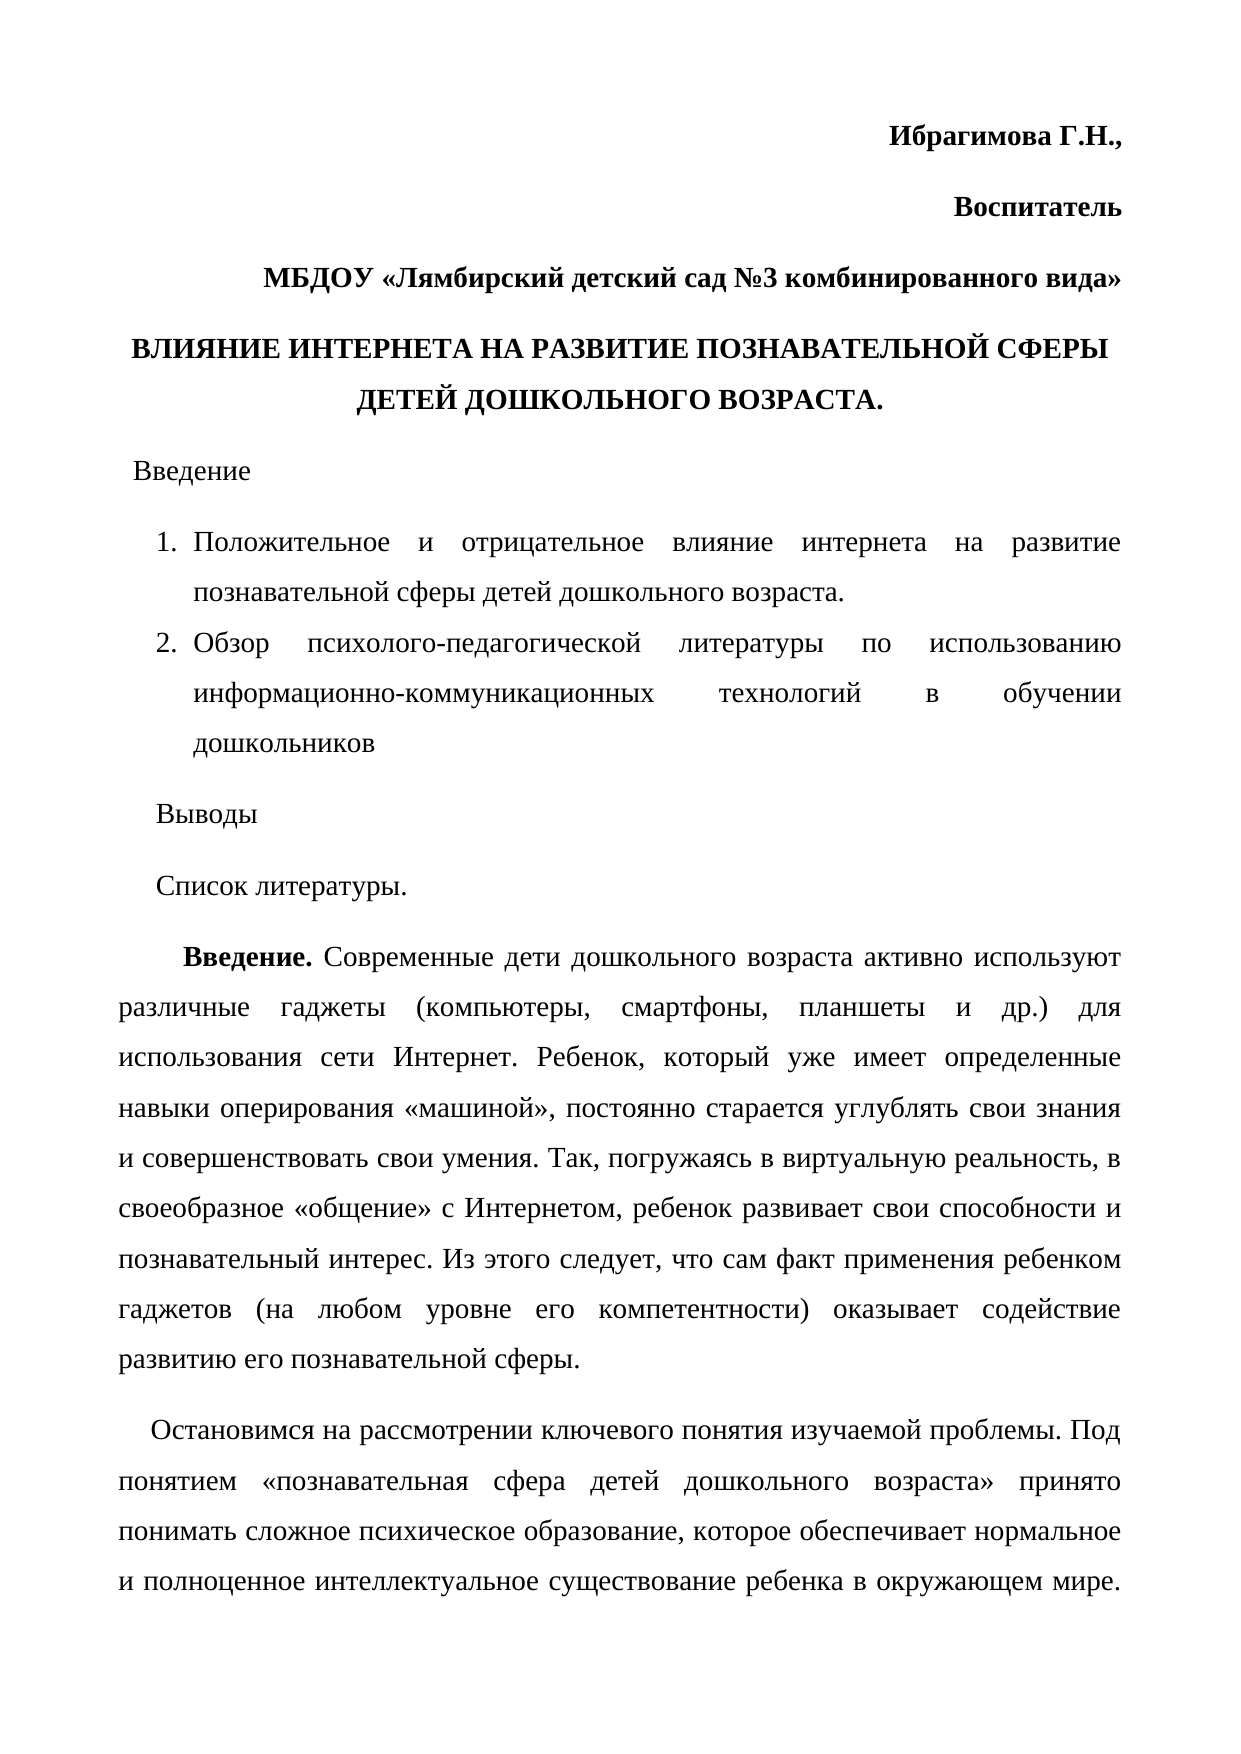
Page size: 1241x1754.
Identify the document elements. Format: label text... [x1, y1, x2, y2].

text Выводы [156, 797, 1122, 830]
list Обзор психолого-педагогической литературы по использованию информационно-коммуникационных технологий в обучении дошкольников [156, 625, 1122, 759]
text Введение. Современные дети дошкольного возраста активно используют различные гаджеты (компьютеры, смартфоны, планшеты и др.) для использования сети Интернет. Ребенок, который уже имеет определенные навыки оперирования «машиной», постоянно старается углублять свои знания и совершенствовать свои умения. Так, погружаясь в виртуальную реальность, в своеобразное «общение» с Интернетом, ребенок развивает свои способности и познавательный интерес. Из этого следует, что сам факт применения ребенком гаджетов (на любом уровне его компетентности) оказывает содействие развитию его познавательной сферы. [118, 939, 1122, 1375]
text МБДОУ «Лямбирский детский сад №3 комбинированного вида» [118, 260, 1122, 294]
text Ибрагимова Г.Н., [118, 118, 1122, 152]
text ВЛИЯНИЕ ИНТЕРНЕТА НА РАЗВИТИЕ ПОЗНАВАТЕЛЬНОЙ СФЕРЫ ДЕТЕЙ ДОШКОЛЬНОГО ВОЗРАСТА. [118, 332, 1122, 415]
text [118, 1412, 1122, 1597]
list Положительное и отрицательное влияние интернета на развитие познавательной сферы детей дошкольного возраста. [156, 524, 1122, 608]
text Список литературы. [156, 868, 1122, 901]
text Введение [118, 453, 1122, 487]
text Воспитатель [118, 189, 1122, 223]
